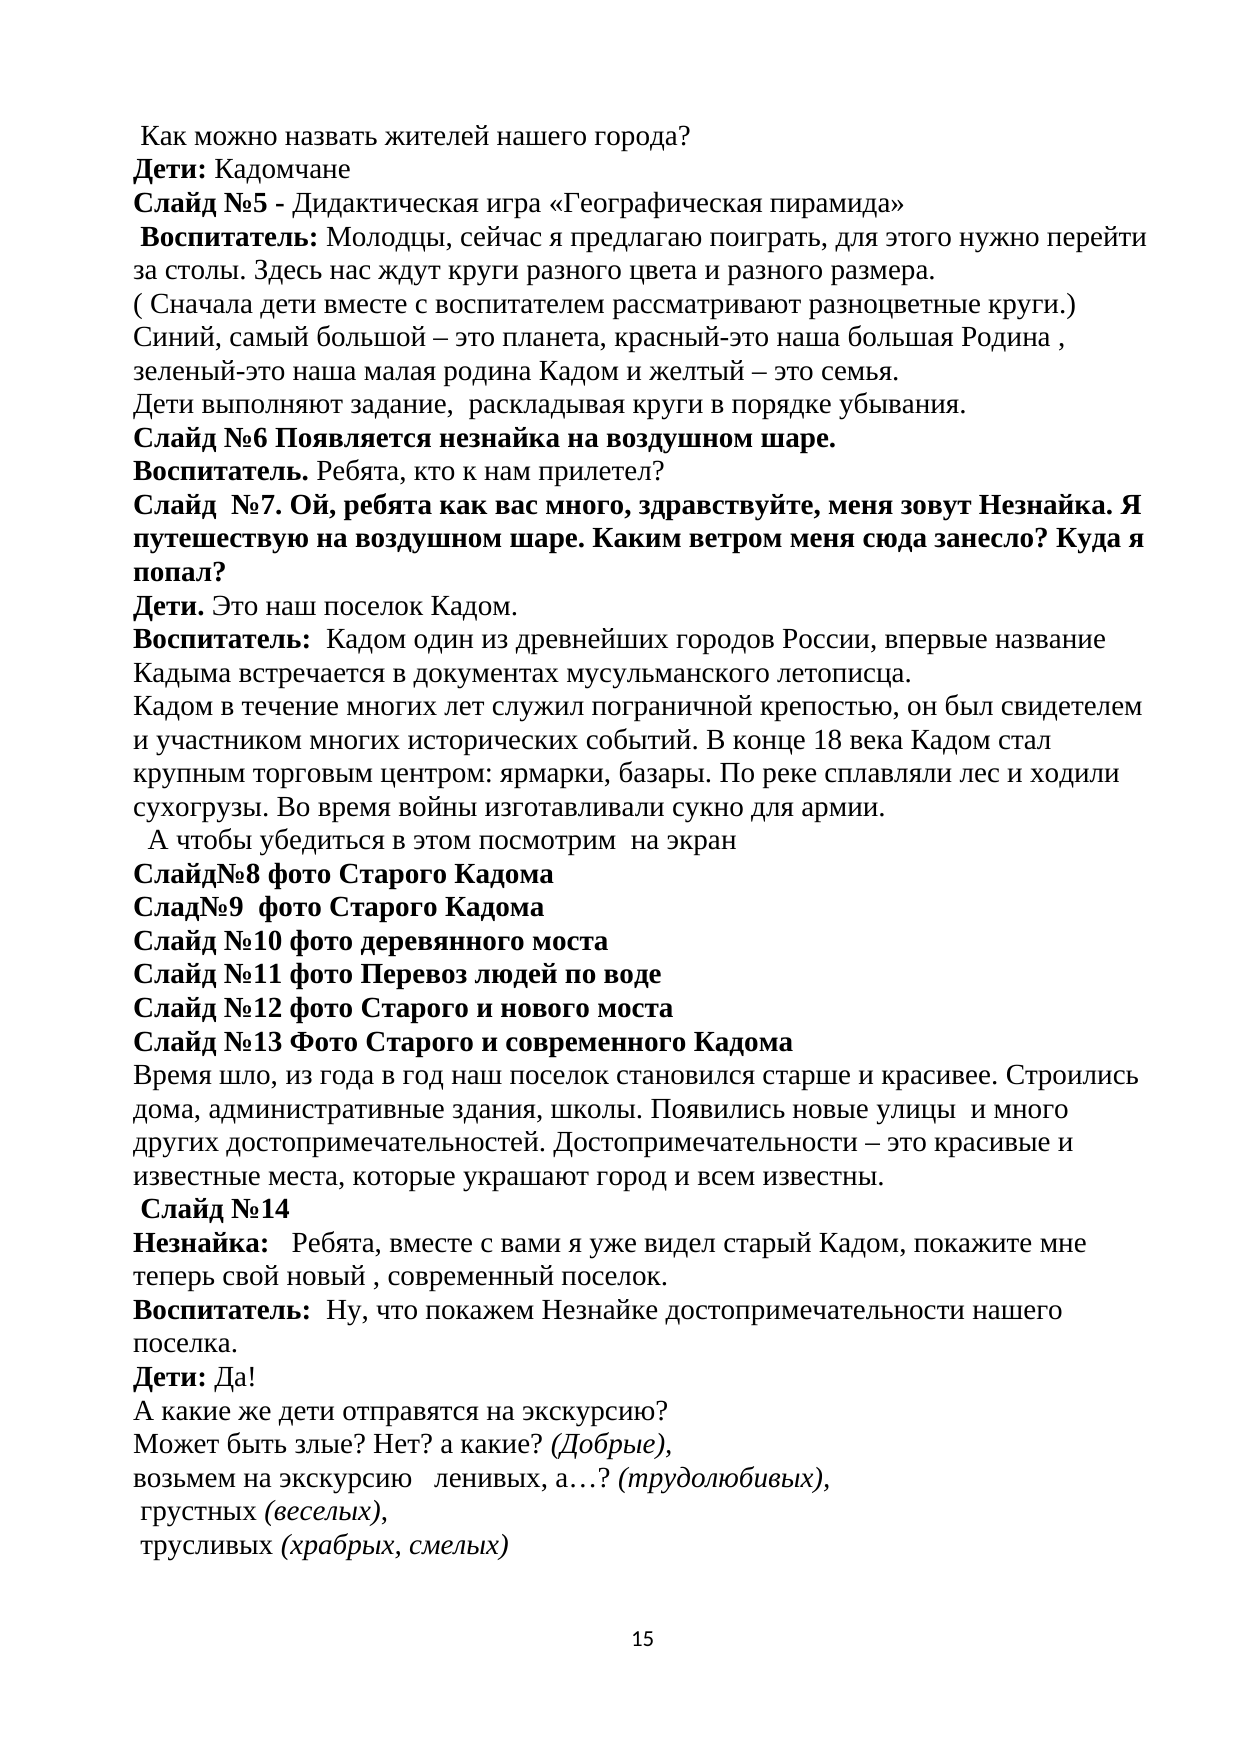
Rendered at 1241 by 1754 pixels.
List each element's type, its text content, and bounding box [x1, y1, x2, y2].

text Слайд№8 фото Старого Кадома [133, 856, 1152, 889]
text Дети выполняют задание, раскладывая круги в порядке убывания. Слайд №6 Появляется незнайка на воздушном шаре. Воспитатель. Ребята, кто к нам прилетел? Слайд №7. Ой, ребята как вас много, здравствуйте, меня зовут Незнайка. Я путешествую на воздушном шаре. Каким ветром меня сюда занесло? Куда я попал? [133, 386, 1152, 588]
text А какие же дети отправятся на экскурсию? [133, 1393, 1196, 1426]
text Слайд №13 Фото Старого и современного Кадома [133, 1024, 1152, 1057]
text Слайд №5 - Дидактическая игра «Географическая пирамида» Воспитатель: Молодцы, сейчас я предлагаю поиграть, для этого нужно перейти за столы. Здесь нас ждут круги разного цвета и разного размера. ( Сначала дети вместе с воспитателем рассматривают разноцветные круги.) Синий, самый большой – это планета, красный-это наша большая Родина , зеленый-это наша малая родина Кадом и желтый – это семья. [133, 185, 1152, 386]
text Может быть злые? Нет? а какие? (Добрые), [133, 1426, 1196, 1460]
text Дети: Кадомчане [133, 152, 1152, 185]
text Время шло, из года в год наш поселок становился старше и красивее. Строились дома, административные здания, школы. Появились новые улицы и много других достопримечательностей. Достопримечательности – это красивые и известные места, которые украшают город и всем известны. [133, 1057, 1152, 1191]
text возьмем на экскурсию ленивых, а…? (трудолюбивых), [133, 1460, 1196, 1493]
text Воспитатель: Ну, что покажем Незнайке достопримечательности нашего поселка. Дети: Да! [133, 1292, 1152, 1393]
text Кадом в течение многих лет служил пограничной крепостью, он был свидетелем и участником многих исторических событий. В конце 18 века Кадом стал крупным торговым центром: ярмарки, базары. По реке сплавляли лес и ходили сухогрузы. Во время войны изготавливали сукно для армии. А чтобы убедиться в этом посмотрим на экран [133, 688, 1152, 856]
text Слайд №12 фото Старого и нового моста [133, 990, 1152, 1024]
text Слайд №14 Незнайка: Ребята, вместе с вами я уже видел старый Кадом, покажите мне теперь свой новый , современный поселок. [133, 1191, 1152, 1292]
text грустных (веселых), [133, 1493, 1196, 1527]
text Слайд №10 фото деревянного моста [133, 923, 1152, 957]
text Слайд №11 фото Перевоз людей по воде [133, 957, 1152, 990]
text Воспитатель: Кадом один из древнейших городов России, впервые название Кадыма встречается в документах мусульманского летописца. [133, 621, 1152, 688]
text Дети. Это наш поселок Кадом. [133, 588, 1152, 621]
text Как можно назвать жителей нашего города? [133, 118, 1152, 152]
text Слад№9 фото Старого Кадома [133, 889, 1152, 923]
text трусливых (храбрых, смелых) [133, 1527, 1196, 1560]
